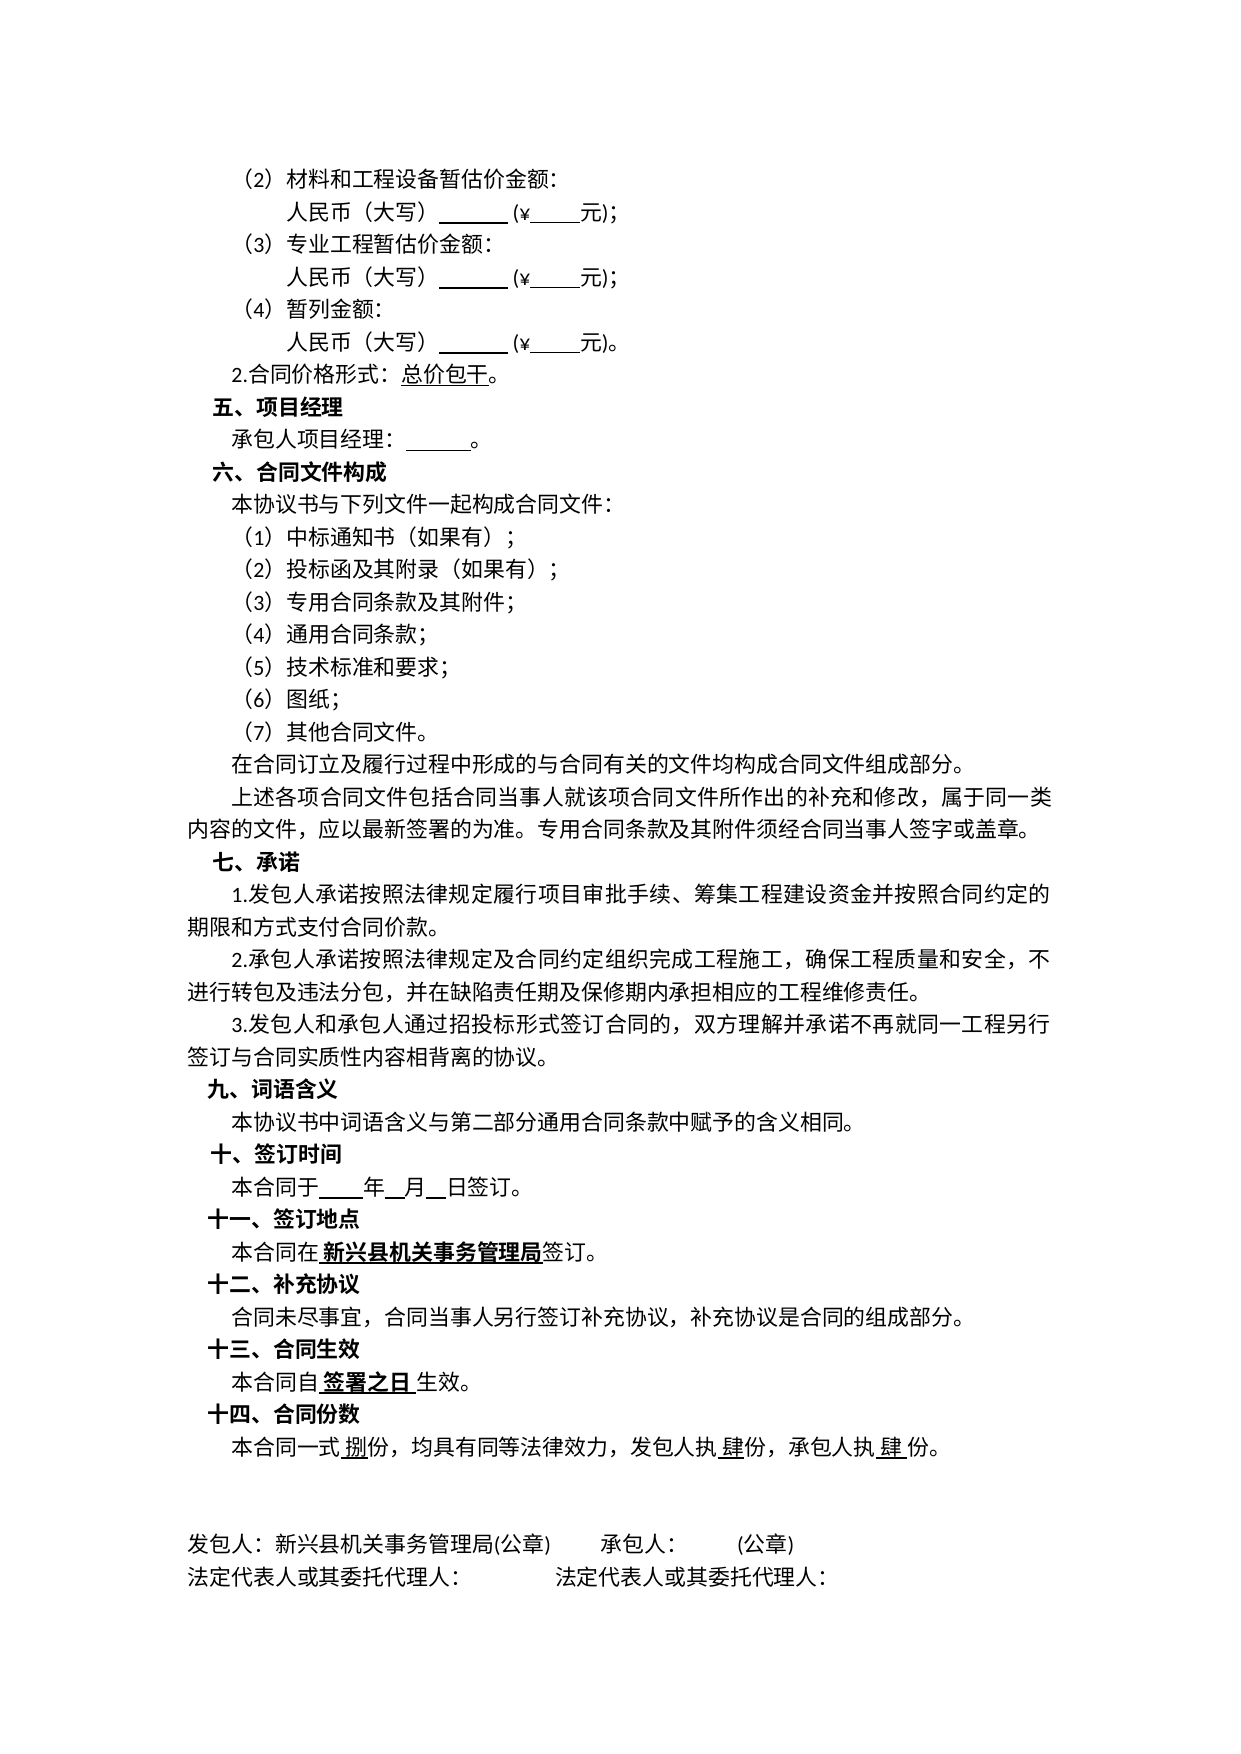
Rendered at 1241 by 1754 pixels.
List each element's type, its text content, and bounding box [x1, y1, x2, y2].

text 合同未尽事宜，合同当事人另行签订补充协议，补充协议是合同的组成部分。 [187, 1299, 1053, 1332]
text （3）专用合同条款及其附件； [187, 584, 1053, 617]
text （5）技术标准和要求； [187, 649, 1053, 682]
text 六、合同文件构成 [187, 454, 1053, 487]
text 2.合同价格形式：总价包干。 [187, 357, 1053, 389]
text （4）暂列金额： [187, 292, 1053, 324]
text 1.发包人承诺按照法律规定履行项目审批手续、筹集工程建设资金并按照合同约定的期限和方式支付合同价款。 [187, 877, 1053, 942]
text 本协议书中词语含义与第二部分通用合同条款中赋予的含义相同。 [187, 1104, 1053, 1137]
text 九、词语含义 [187, 1072, 1053, 1104]
text 上述各项合同文件包括合同当事人就该项合同文件所作出的补充和修改，属于同一类内容的文件，应以最新签署的为准。专用合同条款及其附件须经合同当事人签字或盖章。 [187, 779, 1053, 844]
text 十二、补充协议 [187, 1267, 1053, 1299]
text 法定代表人或其委托代理人： 法定代表人或其委托代理人： [187, 1559, 1053, 1592]
text （4）通用合同条款； [187, 617, 1053, 649]
text 本合同在 新兴县机关事务管理局签订。 [187, 1234, 1053, 1267]
text （7）其他合同文件。 [187, 714, 1053, 747]
text 十、签订时间 [187, 1137, 1053, 1169]
text 在合同订立及履行过程中形成的与合同有关的文件均构成合同文件组成部分。 [187, 747, 1053, 779]
text 十三、合同生效 [187, 1332, 1053, 1364]
text 本协议书与下列文件一起构成合同文件： [187, 487, 1053, 519]
text 人民币（大写） (¥ 元)； [187, 259, 1053, 292]
text （1）中标通知书（如果有）； [187, 519, 1053, 552]
text 本合同自 签署之日 生效。 [187, 1364, 1053, 1397]
text （6）图纸； [187, 682, 1053, 714]
text 承包人项目经理： 。 [187, 422, 1053, 454]
text 七、承诺 [187, 844, 1053, 877]
text 本合同于 年 月 日签订。 [187, 1169, 1053, 1202]
text （2）材料和工程设备暂估价金额： [187, 162, 1053, 194]
text （2）投标函及其附录（如果有）； [187, 552, 1053, 584]
text 十四、合同份数 [187, 1397, 1053, 1429]
text 2.承包人承诺按照法律规定及合同约定组织完成工程施工，确保工程质量和安全，不进行转包及违法分包，并在缺陷责任期及保修期内承担相应的工程维修责任。 [187, 942, 1053, 1007]
text 本合同一式 捌份，均具有同等法律效力，发包人执 肆份，承包人执 肆 份。 [187, 1429, 1053, 1462]
text 十一、签订地点 [187, 1202, 1053, 1234]
text 人民币（大写） (¥ 元)。 [187, 324, 1053, 357]
text 人民币（大写） (¥ 元)； [187, 194, 1053, 227]
text 发包人：新兴县机关事务管理局(公章) 承包人： (公章) [187, 1527, 1053, 1559]
text （3）专业工程暂估价金额： [187, 227, 1053, 259]
text 3.发包人和承包人通过招投标形式签订合同的，双方理解并承诺不再就同一工程另行签订与合同实质性内容相背离的协议。 [187, 1007, 1053, 1072]
text 五、项目经理 [187, 389, 1053, 422]
